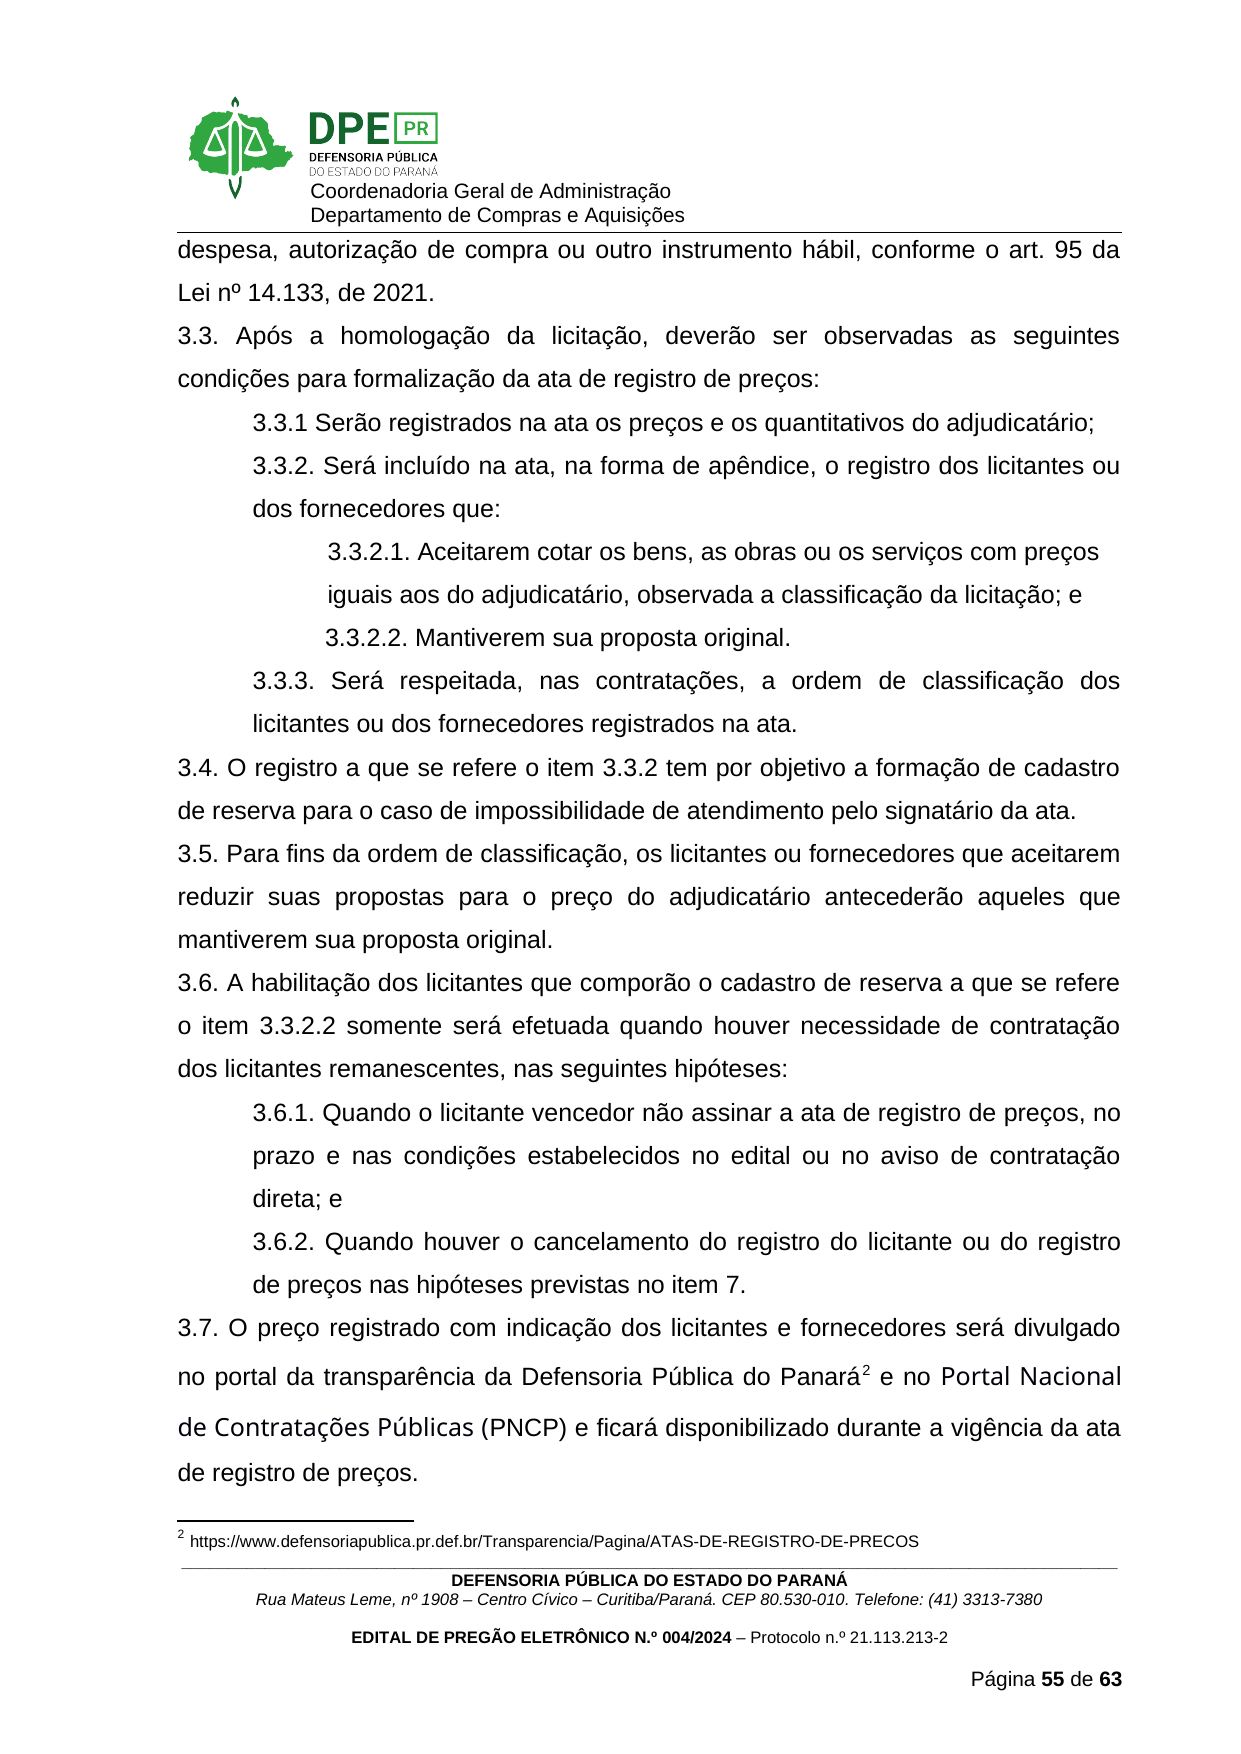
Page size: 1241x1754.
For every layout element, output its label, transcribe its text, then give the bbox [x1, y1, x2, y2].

text 3.3.3. Será respeitada, nas contratações, a ordem de classificação dos licitantes ou dos fornecedores registrados na ata. [252, 666, 1122, 738]
text 3.5. Para fins da ordem de classificação, os licitantes ou fornecedores que aceitarem reduzir suas propostas para o preço do adjudicatário antecederão aqueles que mantiverem sua proposta original. [177, 839, 1122, 954]
text 3.7. O preço registrado com indicação dos licitantes e fornecedores será divulgado no portal da transparência da Defensoria Pública do Panará e no Portal Nacional de Contratações Públicas (PNCP) e ficará disponibilizado durante a vigência da ata de registro de preços. [177, 1313, 1122, 1487]
text 3.6. A habilitação dos licitantes que comporão o cadastro de reserva a que se refere o item 3.3.2.2 somente será efetuada quando houver necessidade de contratação dos licitantes remanescentes, nas seguintes hipóteses: [177, 968, 1122, 1083]
text 3.3.2. Será incluído na ata, na forma de apêndice, o registro dos licitantes ou dos fornecedores que: [252, 451, 1122, 523]
text 3.3. Após a homologação da licitação, deverão ser observadas as seguintes condições para formalização da ata de registro de preços: [177, 321, 1122, 393]
text 3.3.2.1. Aceitarem cotar os bens, as obras ou os serviços com preços iguais aos do adjudicatário, observada a classificação da licitação; e [327, 537, 1122, 609]
text 3.3.1 Serão registrados na ata os preços e os quantitativos do adjudicatário; [252, 408, 1122, 436]
text 3.4. O registro a que se refere o item 3.3.2 tem por objetivo a formação de cadastro de reserva para o caso de impossibilidade de atendimento pelo signatário da ata. [177, 753, 1122, 824]
text 3.6.2. Quando houver o cancelamento do registro do licitante ou do registro de preços nas hipóteses previstas no item 7. [252, 1227, 1122, 1299]
text 3.3.2.2. Mantiverem sua proposta original. [252, 623, 1122, 652]
picture [188, 96, 438, 200]
text 3.6.1. Quando o licitante vencedor não assinar a ata de registro de preços, no prazo e nas condições estabelecidos no edital ou no aviso de contratação direta; e [252, 1098, 1122, 1213]
